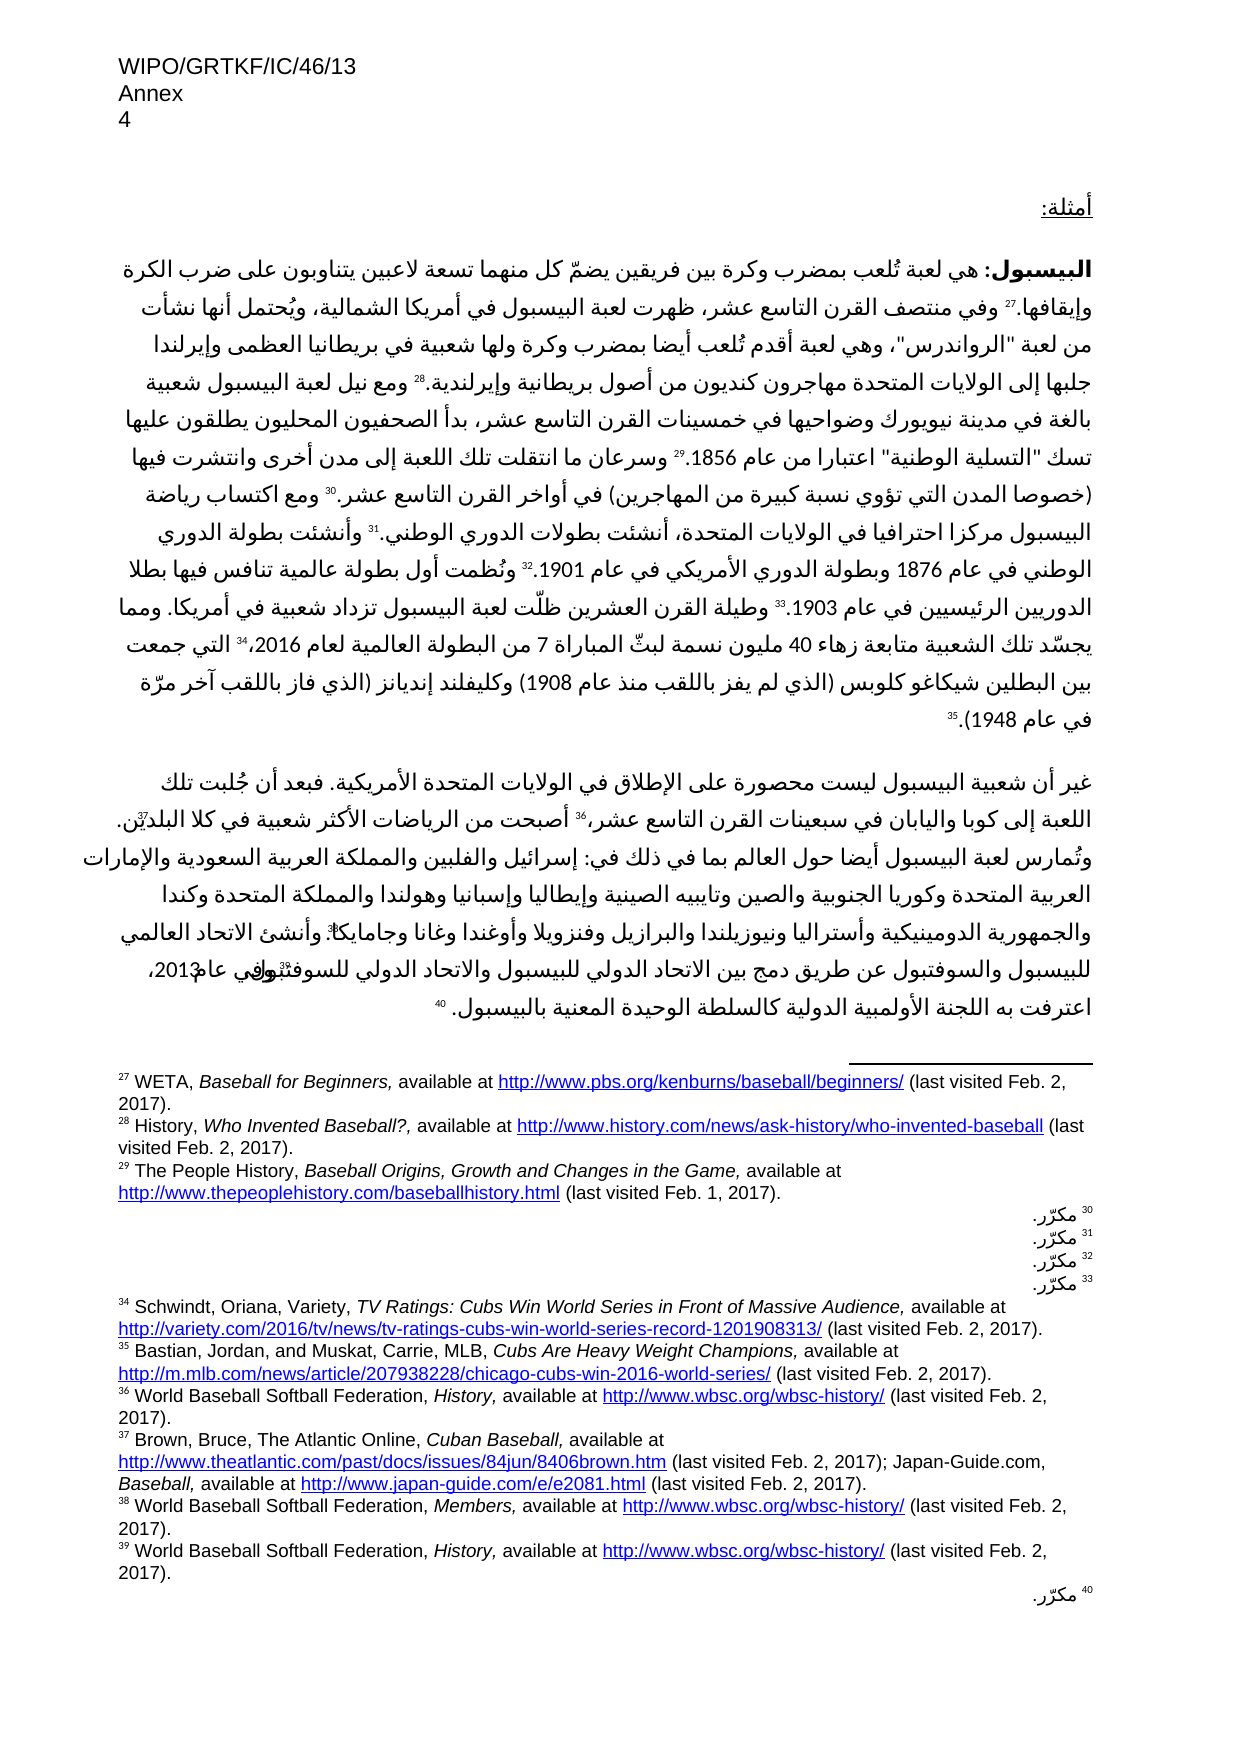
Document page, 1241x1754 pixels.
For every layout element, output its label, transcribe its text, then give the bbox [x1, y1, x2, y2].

text غير أن شعبية البيسبول ليست محصورة على الإطلاق في الولايات المتحدة الأمريكية. فبعد أن جُلبت تلك اللعبة إلى كوبا واليابان في سبعينات القرن التاسع عشر، أصبحت من الرياضات الأكثر شعبية في كلا البلدين. وتُمارس لعبة البيسبول أيضا حول العالم بما في ذلك في: إسرائيل والفلبين والمملكة العربية السعودية والإمارات العربية المتحدة وكوريا الجنوبية والصين وتايبيه الصينية وإيطاليا وإسبانيا وهولندا والمملكة المتحدة وكندا والجمهورية الدومينيكية وأستراليا ونيوزيلندا والبرازيل وفنزويلا وأوغندا وغانا وجامايكا. وأنشئ الاتحاد العالمي للبيسبول والسوفتبول عن طريق دمج بين الاتحاد الدولي للبيسبول والاتحاد الدولي للسوفتبول، وفي عام 2013، اعترفت به اللجنة الأولمبية الدولية كالسلطة الوحيدة المعنية بالبيسبول. [118, 760, 1092, 1022]
text البيسبول: هي لعبة تُلعب بمضرب وكرة بين فريقين يضمّ كل منهما تسعة لاعبين يتناوبون على ضرب الكرة وإيقافها. وفي منتصف القرن التاسع عشر، ظهرت لعبة البيسبول في أمريكا الشمالية، ويُحتمل أنها نشأت من لعبة "الرواندرس"، وهي لعبة أقدم تُلعب أيضا بمضرب وكرة ولها شعبية في بريطانيا العظمى وإيرلندا جلبها إلى الولايات المتحدة مهاجرون كنديون من أصول بريطانية وإيرلندية. ومع نيل لعبة البيسبول شعبية بالغة في مدينة نيويورك وضواحيها في خمسينات القرن التاسع عشر، بدأ الصحفيون المحليون يطلقون عليها تسك "التسلية الوطنية" اعتبارا من عام 1856. وسرعان ما انتقلت تلك اللعبة إلى مدن أخرى وانتشرت فيها (خصوصا المدن التي تؤوي نسبة كبيرة من المهاجرين) في أواخر القرن التاسع عشر. ومع اكتساب رياضة البيسبول مركزا احترافيا في الولايات المتحدة، أنشئت بطولات الدوري الوطني. وأنشئت بطولة الدوري الوطني في عام 1876 وبطولة الدوري الأمريكي في عام 1901. ونُظمت أول بطولة عالمية تنافس فيها بطلا الدوريين الرئيسيين في عام 1903. وطيلة القرن العشرين ظلّت لعبة البيسبول تزداد شعبية في أمريكا. ومما يجسّد تلك الشعبية متابعة زهاء 40 مليون نسمة لبثّ المباراة 7 من البطولة العالمية لعام 2016، التي جمعت بين البطلين شيكاغو كلوبس (الذي لم يفز باللقب منذ عام 1908) وكليفلند إنديانز (الذي فاز باللقب آخر مرّة في عام 1948). [118, 247, 1092, 735]
text أمثلة: [118, 185, 1092, 222]
